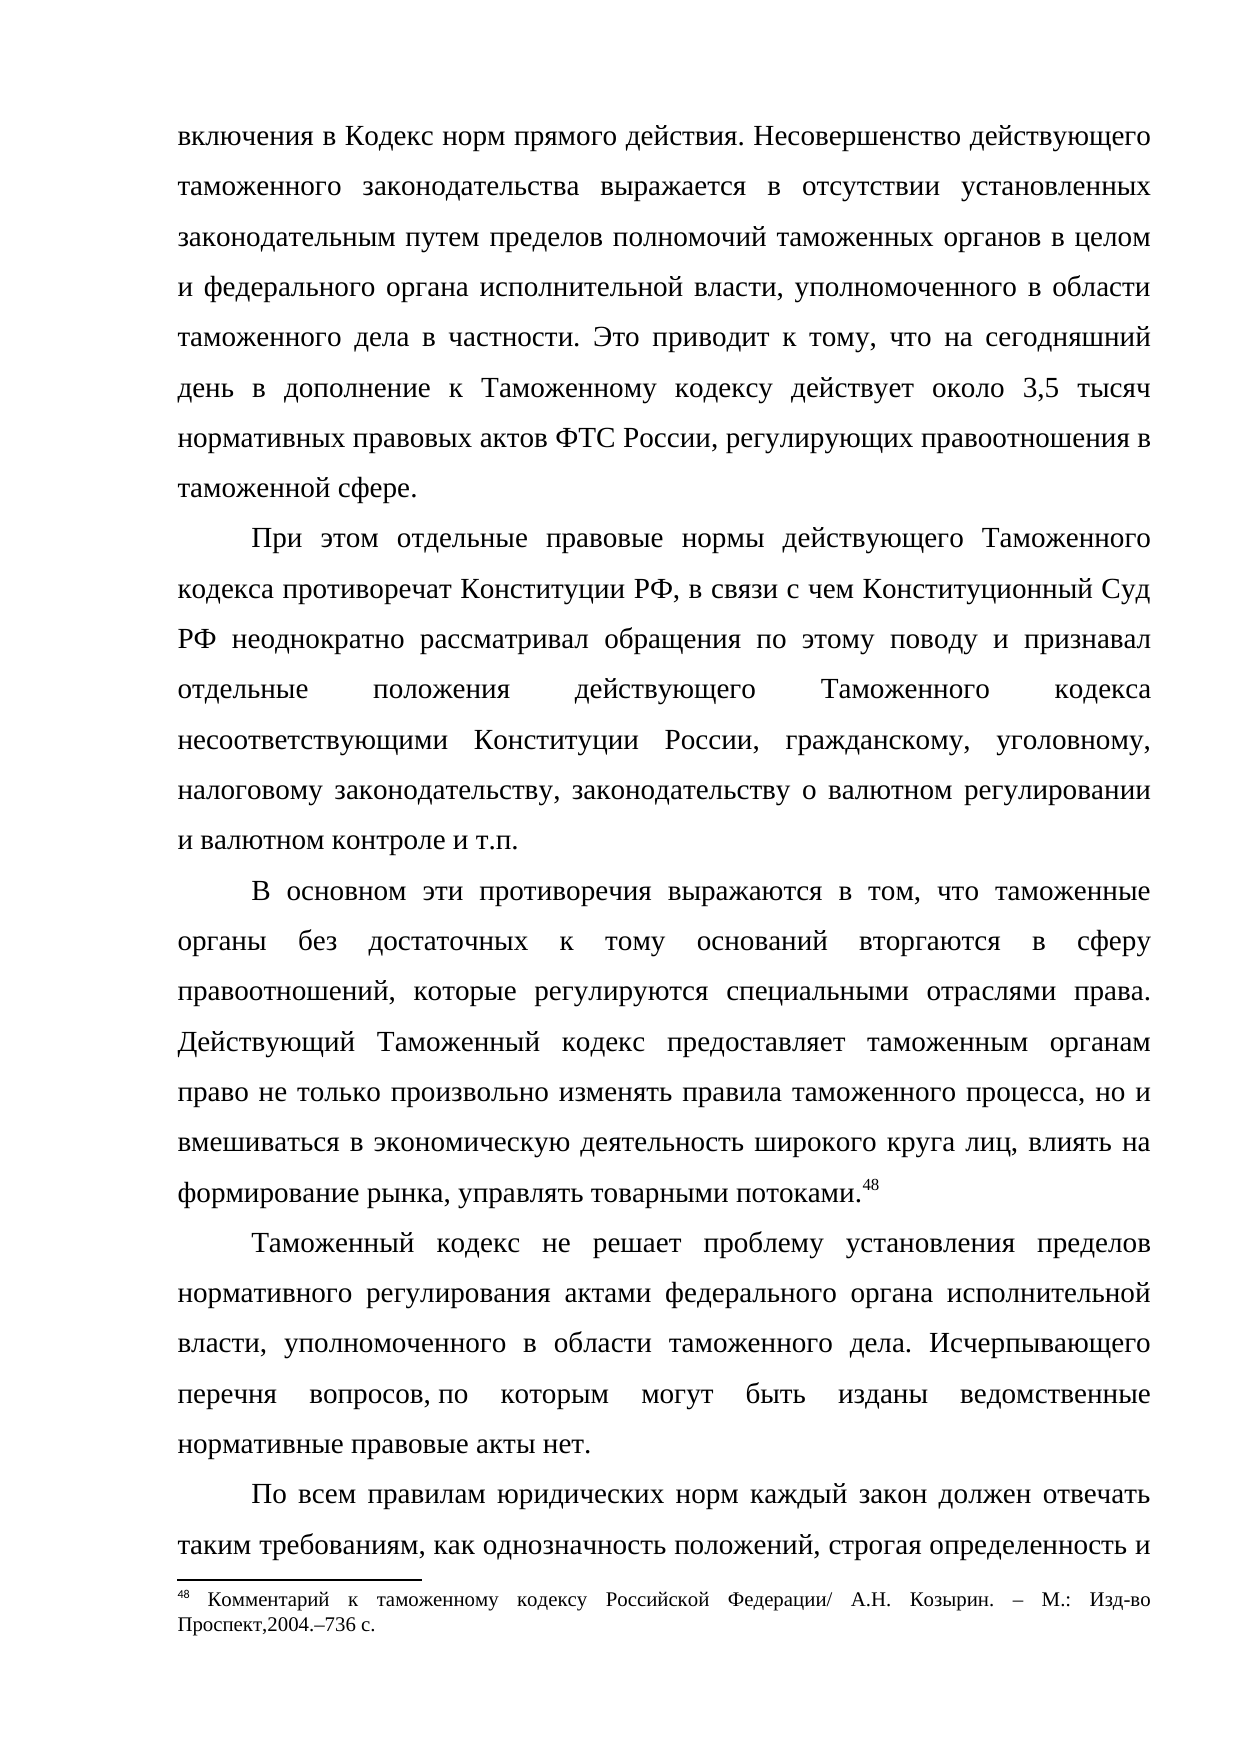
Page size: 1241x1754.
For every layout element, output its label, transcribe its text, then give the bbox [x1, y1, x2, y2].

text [177, 1477, 1152, 1560]
text При этом отдельные правовые нормы действующего Таможенного кодекса противоречат Конституции РФ, в связи с чем Конституционный Суд РФ неоднократно рассматривал обращения по этому поводу и признавал отдельные положения действующего Таможенного кодекса несоответствующими Конституции России, гражданскому, уголовному, налоговому законодательству, законодательству о валютном регулировании и валютном контроле и т.п. [177, 521, 1152, 856]
text В основном эти противоречия выражаются в том, что таможенные органы без достаточных к тому оснований вторгаются в сферу правоотношений, которые регулируются специальными отраслями права. Действующий Таможенный кодекс предоставляет таможенным органам право не только произвольно изменять правила таможенного процесса, но и вмешиваться в экономическую деятельность широкого круга лиц, влиять на формирование рынка, управлять товарными потоками. [177, 873, 1152, 1208]
text Таможенный кодекс не решает проблему установления пределов нормативного регулирования актами федерального органа исполнительной власти, уполномоченного в области таможенного дела. Исчерпывающего перечня вопросов, по которым могут быть изданы ведомственные нормативные правовые акты нет. [177, 1225, 1152, 1460]
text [177, 118, 1152, 504]
